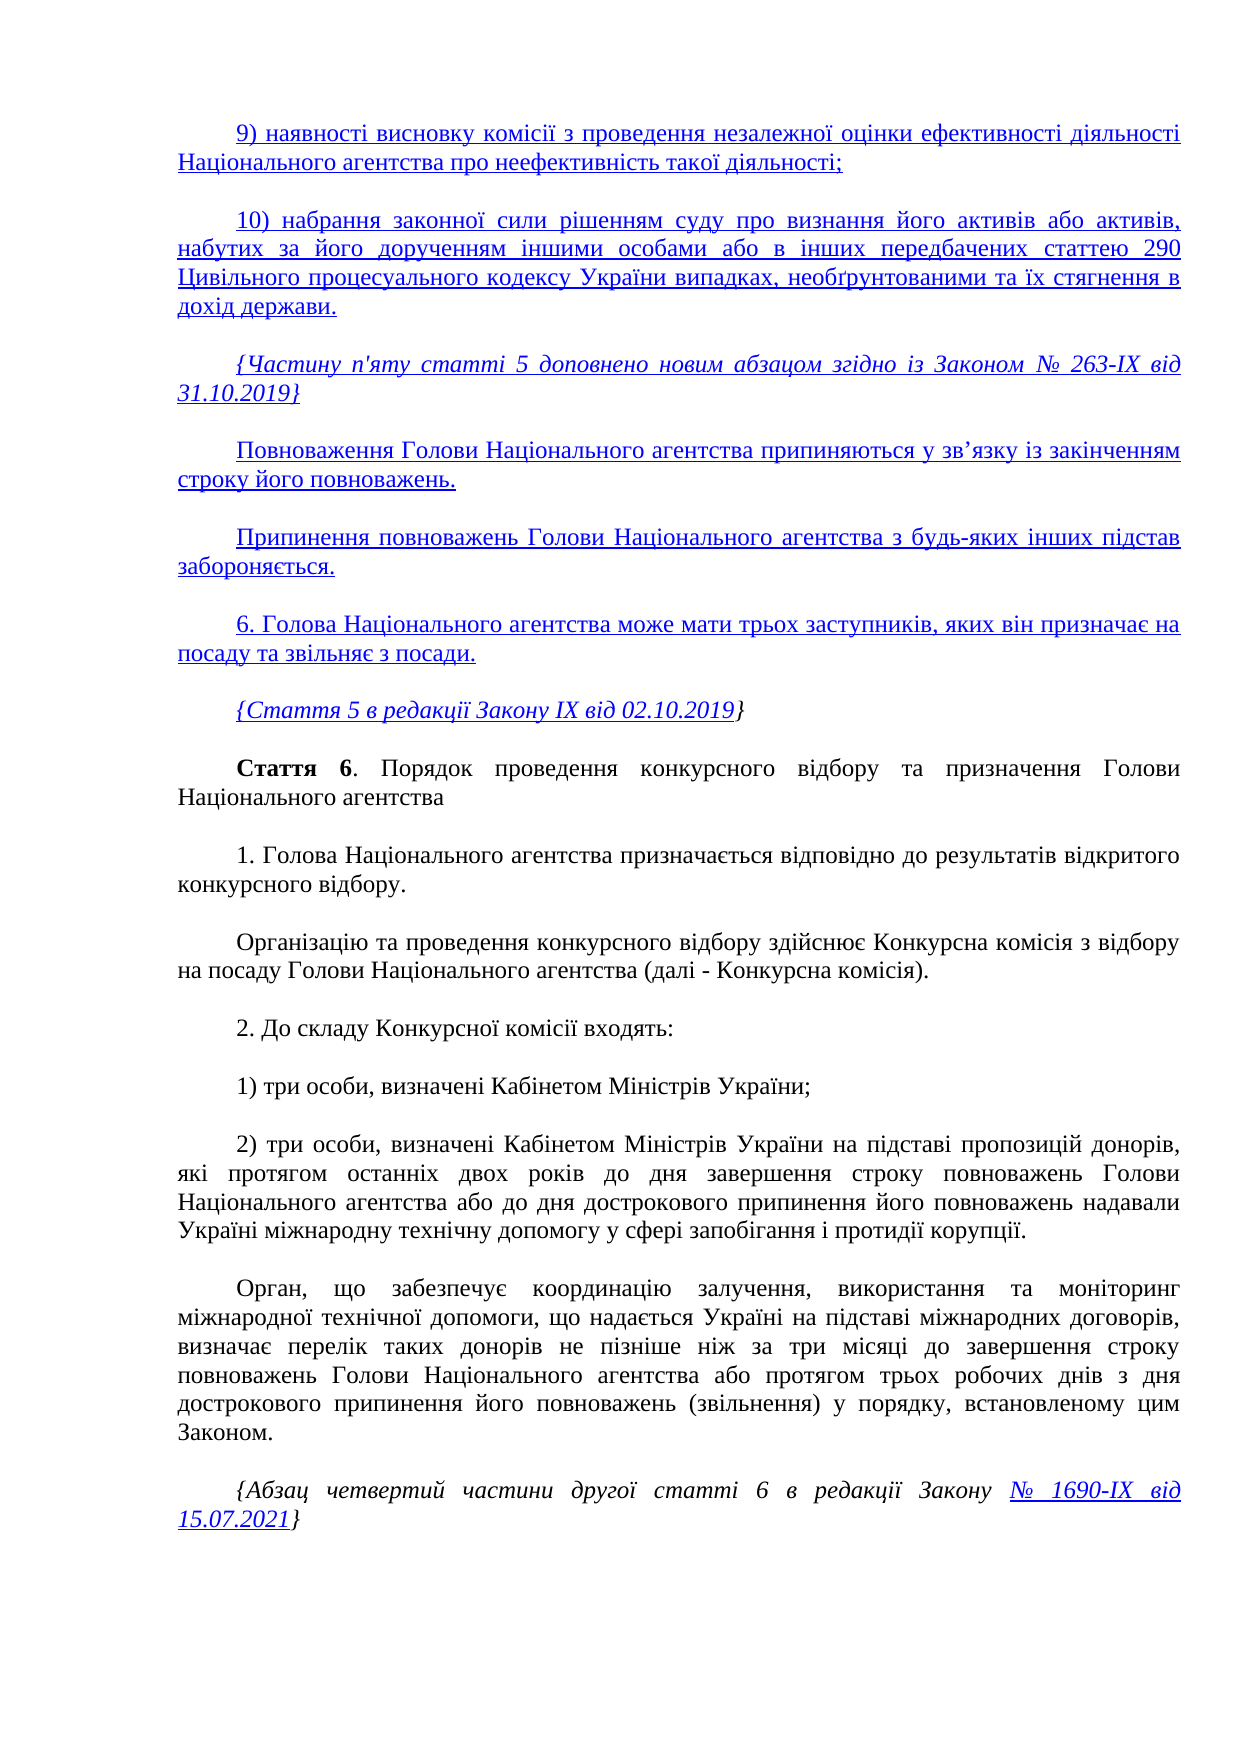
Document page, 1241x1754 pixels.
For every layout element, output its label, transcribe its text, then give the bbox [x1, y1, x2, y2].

text Орган, що забезпечує координацію залучення, використання та моніторинг міжнародної технічної допомоги, що надається Україні на підставі міжнародних договорів, визначає перелік таких донорів не пізніше ніж за три місяці до завершення строку повноважень Голови Національного агентства або протягом трьох робочих днів з дня дострокового припинення його повноважень (звільнення) у порядку, встановленому цим Законом. [177, 1273, 1181, 1446]
text {Абзац четвертий частини другої статті 6 в редакції Закону № 1690-IX від 15.07.2021} [177, 1475, 1181, 1533]
text 1) три особи, визначені Кабінетом Міністрів України; [177, 1071, 1181, 1100]
text Стаття 6. Порядок проведення конкурсного відбору та призначення Голови Національного агентства [177, 753, 1181, 811]
text 10) набрання законної сили рішенням суду про визнання його активів або активів, набутих за його дорученням іншими особами або в інших передбачених статтею 290 Цивільного процесуального кодексу України випадках, необґрунтованими та їх стягнення в дохід держави. [177, 205, 1181, 258]
text 2) три особи, визначені Кабінетом Міністрів України на підставі пропозицій донорів, які протягом останніх двох років до дня завершення строку повноважень Голови Національного агентства або до дня дострокового припинення його повноважень надавали Україні міжнародну технічну допомогу у сфері запобігання і протидії корупції. [177, 1129, 1181, 1244]
text {Частину п'яту статті 5 доповнено новим абзацом згідно із Законом № 263-IX від 31.10.2019} [177, 349, 1181, 406]
text 10) набрання законної сили рішенням суду про визнання його активів або активів, набутих за його дорученням іншими особами або в інших передбачених статтею 290 Цивільного процесуального кодексу України випадках, необґрунтованими та їх стягнення в дохід держави. [177, 288, 1181, 320]
text 9) наявності висновку комісії з проведення незалежної оцінки ефективності діяльності Національного агентства про неефективність такої діяльності; [177, 118, 1181, 176]
text Повноваження Голови Національного агентства припиняються у зв’язку із закінченням строку його повноважень. [177, 436, 1181, 493]
text 10) набрання законної сили рішенням суду про визнання його активів або активів, набутих за його дорученням іншими особами або в інших передбачених статтею 290 Цивільного процесуального кодексу України випадках, необґрунтованими та їх стягнення в дохід держави. [177, 260, 1181, 287]
text 1. Голова Національного агентства призначається відповідно до результатів відкритого конкурсного відбору. [177, 840, 1181, 898]
text 2. До складу Конкурсної комісії входять: [177, 1013, 1181, 1042]
text {Стаття 5 в редакції Закону IX від 02.10.2019} [177, 696, 1181, 724]
text 6. Голова Національного агентства може мати трьох заступників, яких він призначає на посаду та звільняє з посади. [177, 609, 1181, 666]
text Припинення повноважень Голови Національного агентства з будь-яких інших підстав забороняється. [177, 522, 1181, 580]
text Організацію та проведення конкурсного відбору здійснює Конкурсна комісія з відбору на посаду Голови Національного агентства (далі - Конкурсна комісія). [177, 927, 1181, 984]
